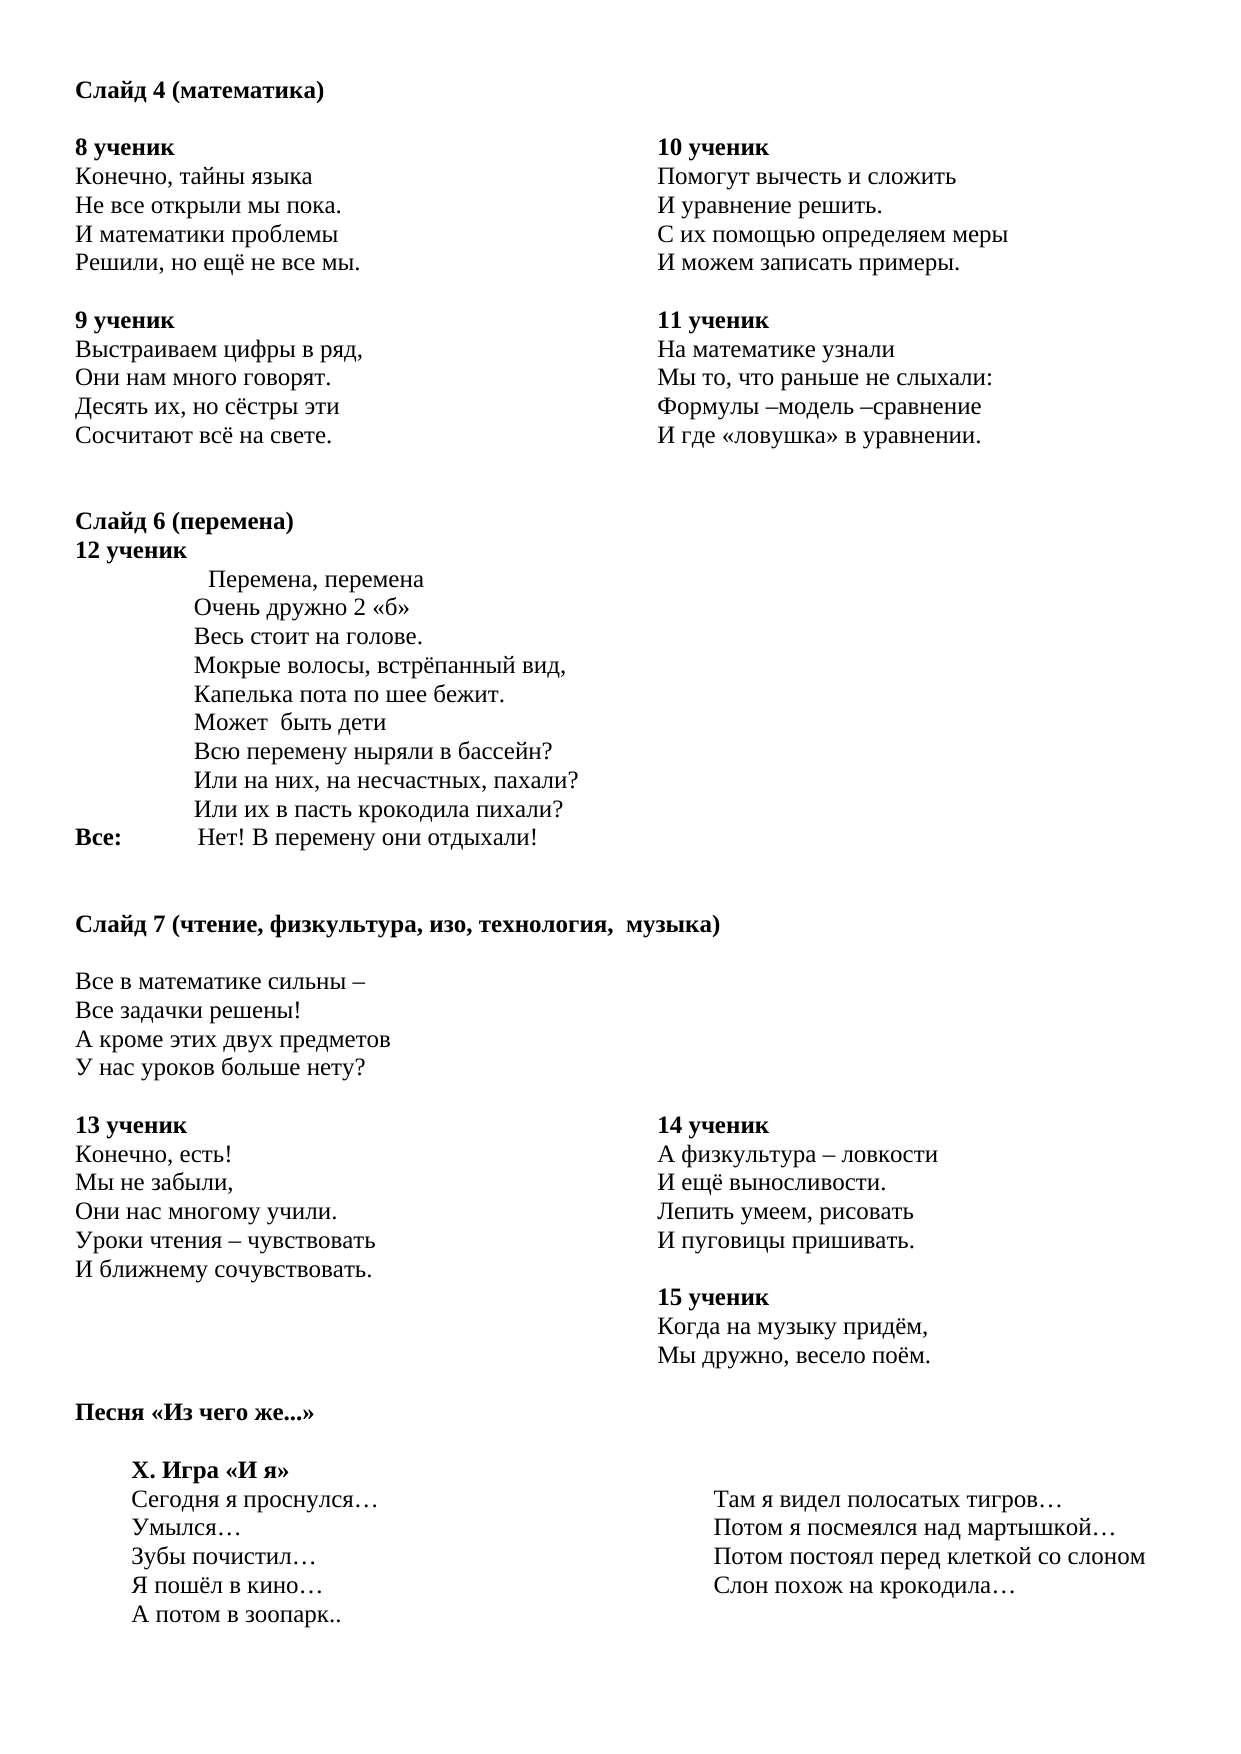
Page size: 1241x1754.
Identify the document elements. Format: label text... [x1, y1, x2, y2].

text А потом в зоопарк.. [131, 1599, 583, 1627]
text 11 ученик [657, 305, 1165, 334]
text Все задачки решены! [75, 995, 1165, 1024]
text Все в математике сильны – [75, 966, 1165, 995]
text И математики проблемы [75, 219, 583, 247]
text Слайд 6 (перемена) [75, 506, 1165, 535]
text Капелька пота по шее бежит. [75, 679, 1165, 707]
text Весь стоит на голове. [75, 621, 1165, 650]
text Не все открыли мы пока. [75, 190, 583, 219]
text С их помощью определяем меры [657, 219, 1165, 247]
text Когда на музыку придём, [657, 1311, 1165, 1340]
text Песня «Из чего же...» [75, 1397, 1165, 1426]
text И где «ловушка» в уравнении. [657, 420, 1165, 449]
text Решили, но ещё не все мы. [75, 247, 583, 276]
text 15 ученик [657, 1282, 1165, 1311]
text А кроме этих двух предметов [75, 1024, 1165, 1052]
text 8 ученик [75, 132, 583, 161]
text Умылся… [131, 1512, 583, 1541]
text Лепить умеем, рисовать [657, 1196, 1165, 1225]
text Слайд 4 (математика) [75, 75, 1165, 104]
text 12 ученик [75, 535, 1165, 564]
text Слон похож на крокодила… [713, 1570, 1165, 1599]
text Десять их, но сёстры эти [75, 391, 583, 420]
text 10 ученик [657, 132, 1165, 161]
text Потом я посмеялся над мартышкой… [713, 1512, 1165, 1541]
text Зубы почистил… [131, 1541, 583, 1570]
text Они нас многому учили. [75, 1196, 583, 1225]
text Или их в пасть крокодила пихали? [75, 794, 1165, 822]
text Выстраиваем цифры в ряд, [75, 334, 583, 362]
text И ближнему сочувствовать. [75, 1254, 583, 1282]
text Конечно, есть! [75, 1139, 583, 1167]
text Уроки чтения – чувствовать [75, 1225, 583, 1254]
text Формулы –модель –сравнение [657, 391, 1165, 420]
text Всю перемену ныряли в бассейн? [75, 736, 1165, 765]
text Или на них, на несчастных, пахали? [75, 765, 1165, 794]
text А физкультура – ловкости [657, 1139, 1165, 1167]
text Может быть дети [75, 707, 1165, 736]
text Очень дружно 2 «б» [75, 592, 1165, 621]
text И уравнение решить. [657, 190, 1165, 219]
text Мы не забыли, [75, 1167, 583, 1196]
text Я пошёл в кино… [131, 1570, 583, 1599]
text Мы то, что раньше не слыхали: [657, 362, 1165, 391]
text Они нам много говорят. [75, 362, 583, 391]
text Помогут вычесть и сложить [657, 161, 1165, 190]
text Там я видел полосатых тигров… [713, 1484, 1165, 1512]
text На математике узнали [657, 334, 1165, 362]
text Мокрые волосы, встрёпанный вид, [75, 650, 1165, 679]
text И ещё выносливости. [657, 1167, 1165, 1196]
text 13 ученик [75, 1110, 583, 1139]
text Сосчитают всё на свете. [75, 420, 583, 449]
text Потом постоял перед клеткой со слоном [713, 1541, 1165, 1570]
text У нас уроков больше нету? [75, 1052, 1165, 1081]
text 14 ученик [657, 1110, 1165, 1139]
text Мы дружно, весело поём. [657, 1340, 1165, 1369]
text Перемена, перемена [75, 564, 1165, 592]
text 9 ученик [75, 305, 583, 334]
text Сегодня я проснулся… [131, 1484, 583, 1512]
text X. Игра «И я» [131, 1455, 1165, 1484]
text Все: Нет! В перемену они отдыхали! [75, 822, 1165, 851]
text Конечно, тайны языка [75, 161, 583, 190]
text Слайд 7 (чтение, физкультура, изо, технология, музыка) [75, 909, 1165, 937]
text И можем записать примеры. [657, 247, 1165, 276]
text И пуговицы пришивать. [657, 1225, 1165, 1254]
